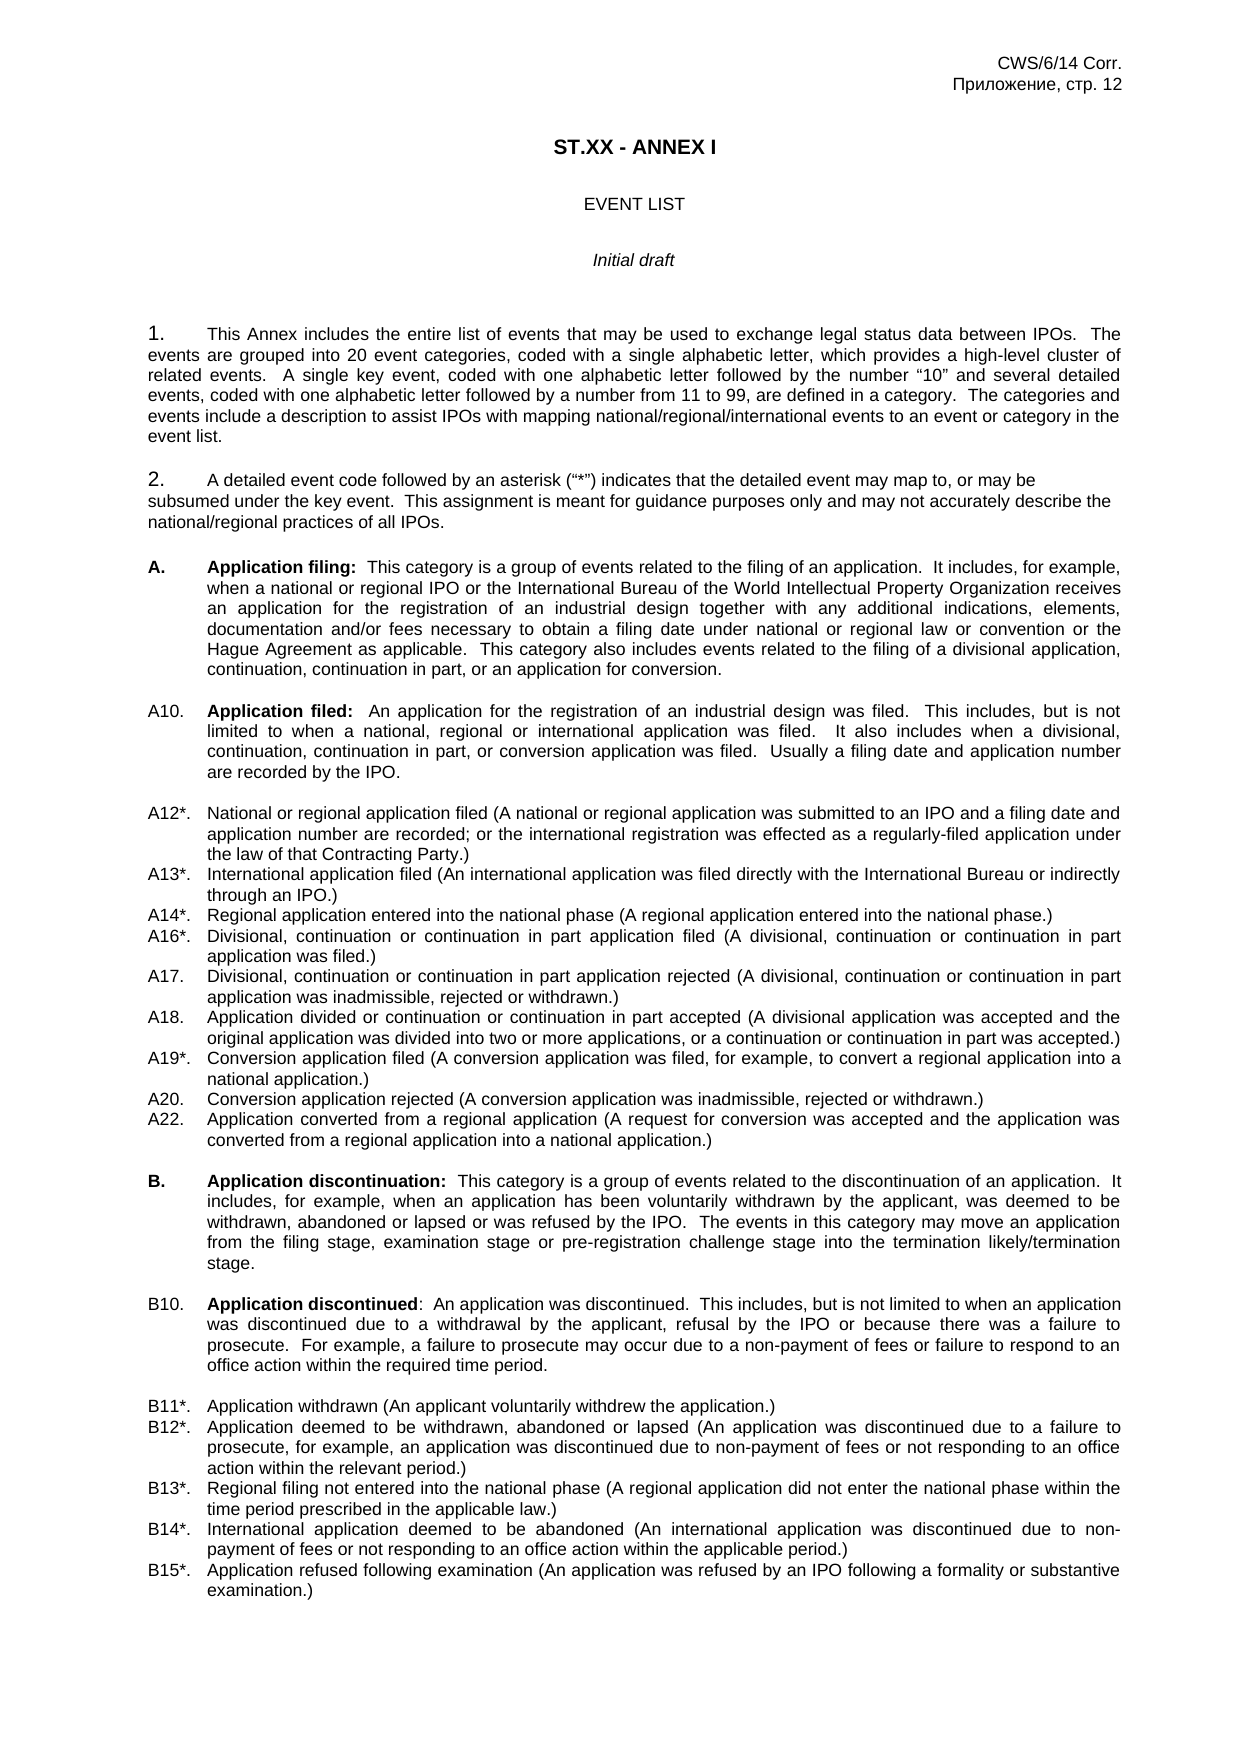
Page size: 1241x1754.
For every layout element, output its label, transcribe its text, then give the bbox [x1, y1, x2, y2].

text B11*. Application withdrawn (An applicant voluntarily withdrew the application.) [148, 1396, 1122, 1417]
list This Annex includes the entire list of events that may be used to exchange legal status data between IPOs. The events are grouped into 20 event categories, coded with a single alphabetic letter, which provides a high-level cluster of related events. A single key event, coded with one alphabetic letter followed by the number “10” and several detailed events, coded with one alphabetic letter followed by a number from 11 to 99, are defined in a category. The categories and events include a description to assist IPOs with mapping national/regional/international events to an event or category in the event list. [148, 320, 1122, 446]
text A13*. International application filed (An international application was filed directly with the International Bureau or indirectly through an IPO.) [148, 864, 1122, 905]
text A12*. National or regional application filed (A national or regional application was submitted to an IPO and a filing date and application number are recorded; or the international registration was effected as a regularly-filed application under the law of that Contracting Party.) [148, 803, 1122, 864]
text B13*. Regional filing not entered into the national phase (A regional application did not enter the national phase within the time period prescribed in the applicable law.) [148, 1478, 1122, 1519]
text B14*. International application deemed to be abandoned (An international application was discontinued due to non-payment of fees or not responding to an office action within the applicable period.) [148, 1519, 1122, 1559]
subtitle ST.XX - ANNEX I [148, 135, 1122, 159]
list A detailed event code followed by an asterisk (“*”) indicates that the detailed event may map to, or may be subsumed under the key event. This assignment is meant for guidance purposes only and may not accurately describe the national/regional practices of all IPOs. [148, 467, 1122, 532]
text A18. Application divided or continuation or continuation in part accepted (A divisional application was accepted and the original application was divided into two or more applications, or a continuation or continuation in part was accepted.) [148, 1007, 1122, 1048]
text Initial draft [148, 250, 1121, 270]
list A10. Application filed: An application for the registration of an industrial design was filed. This includes, but is not limited to when a national, regional or international application was filed. It also includes when a divisional, continuation, continuation in part, or conversion application was filed. Usually a filing date and application number are recorded by the IPO. [148, 700, 1122, 782]
text B15*. Application refused following examination (An application was refused by an IPO following a formality or substantive examination.) [148, 1559, 1122, 1600]
text A14*. Regional application entered into the national phase (A regional application entered into the national phase.) [148, 905, 1122, 925]
text A20. Conversion application rejected (A conversion application was inadmissible, rejected or withdrawn.) [148, 1089, 1122, 1109]
text B. Application discontinuation: This category is a group of events related to the discontinuation of an application. It includes, for example, when an application has been voluntarily withdrawn by the applicant, was deemed to be withdrawn, abandoned or lapsed or was refused by the IPO. The events in this category may move an application from the filing stage, examination stage or pre-registration challenge stage into the termination likely/termination stage. [148, 1171, 1122, 1273]
text A22. Application converted from a regional application (A request for conversion was accepted and the application was converted from a regional application into a national application.) [148, 1109, 1122, 1150]
text A. Application filing: This category is a group of events related to the filing of an application. It includes, for example, when a national or regional IPO or the International Bureau of the World Intellectual Property Organization receives an application for the registration of an industrial design together with any additional indications, elements, documentation and/or fees necessary to obtain a filing date under national or regional law or convention or the Hague Agreement as applicable. This category also includes events related to the filing of a divisional application, continuation, continuation in part, or an application for conversion. [148, 557, 1122, 679]
text B12*. Application deemed to be withdrawn, abandoned or lapsed (An application was discontinued due to a failure to prosecute, for example, an application was discontinued due to non-payment of fees or not responding to an office action within the relevant period.) [148, 1417, 1122, 1478]
text A17. Divisional, continuation or continuation in part application rejected (A divisional, continuation or continuation in part application was inadmissible, rejected or withdrawn.) [148, 966, 1122, 1007]
text A16*. Divisional, continuation or continuation in part application filed (A divisional, continuation or continuation in part application was filed.) [148, 925, 1122, 966]
list B10. Application discontinued: An application was discontinued. This includes, but is not limited to when an application was discontinued due to a withdrawal by the applicant, refusal by the IPO or because there was a failure to prosecute. For example, a failure to prosecute may occur due to a non-payment of fees or failure to respond to an office action within the required time period. [148, 1294, 1122, 1375]
text EVENT LIST [148, 194, 1121, 214]
text A19*. Conversion application filed (A conversion application was filed, for example, to convert a regional application into a national application.) [148, 1048, 1122, 1089]
